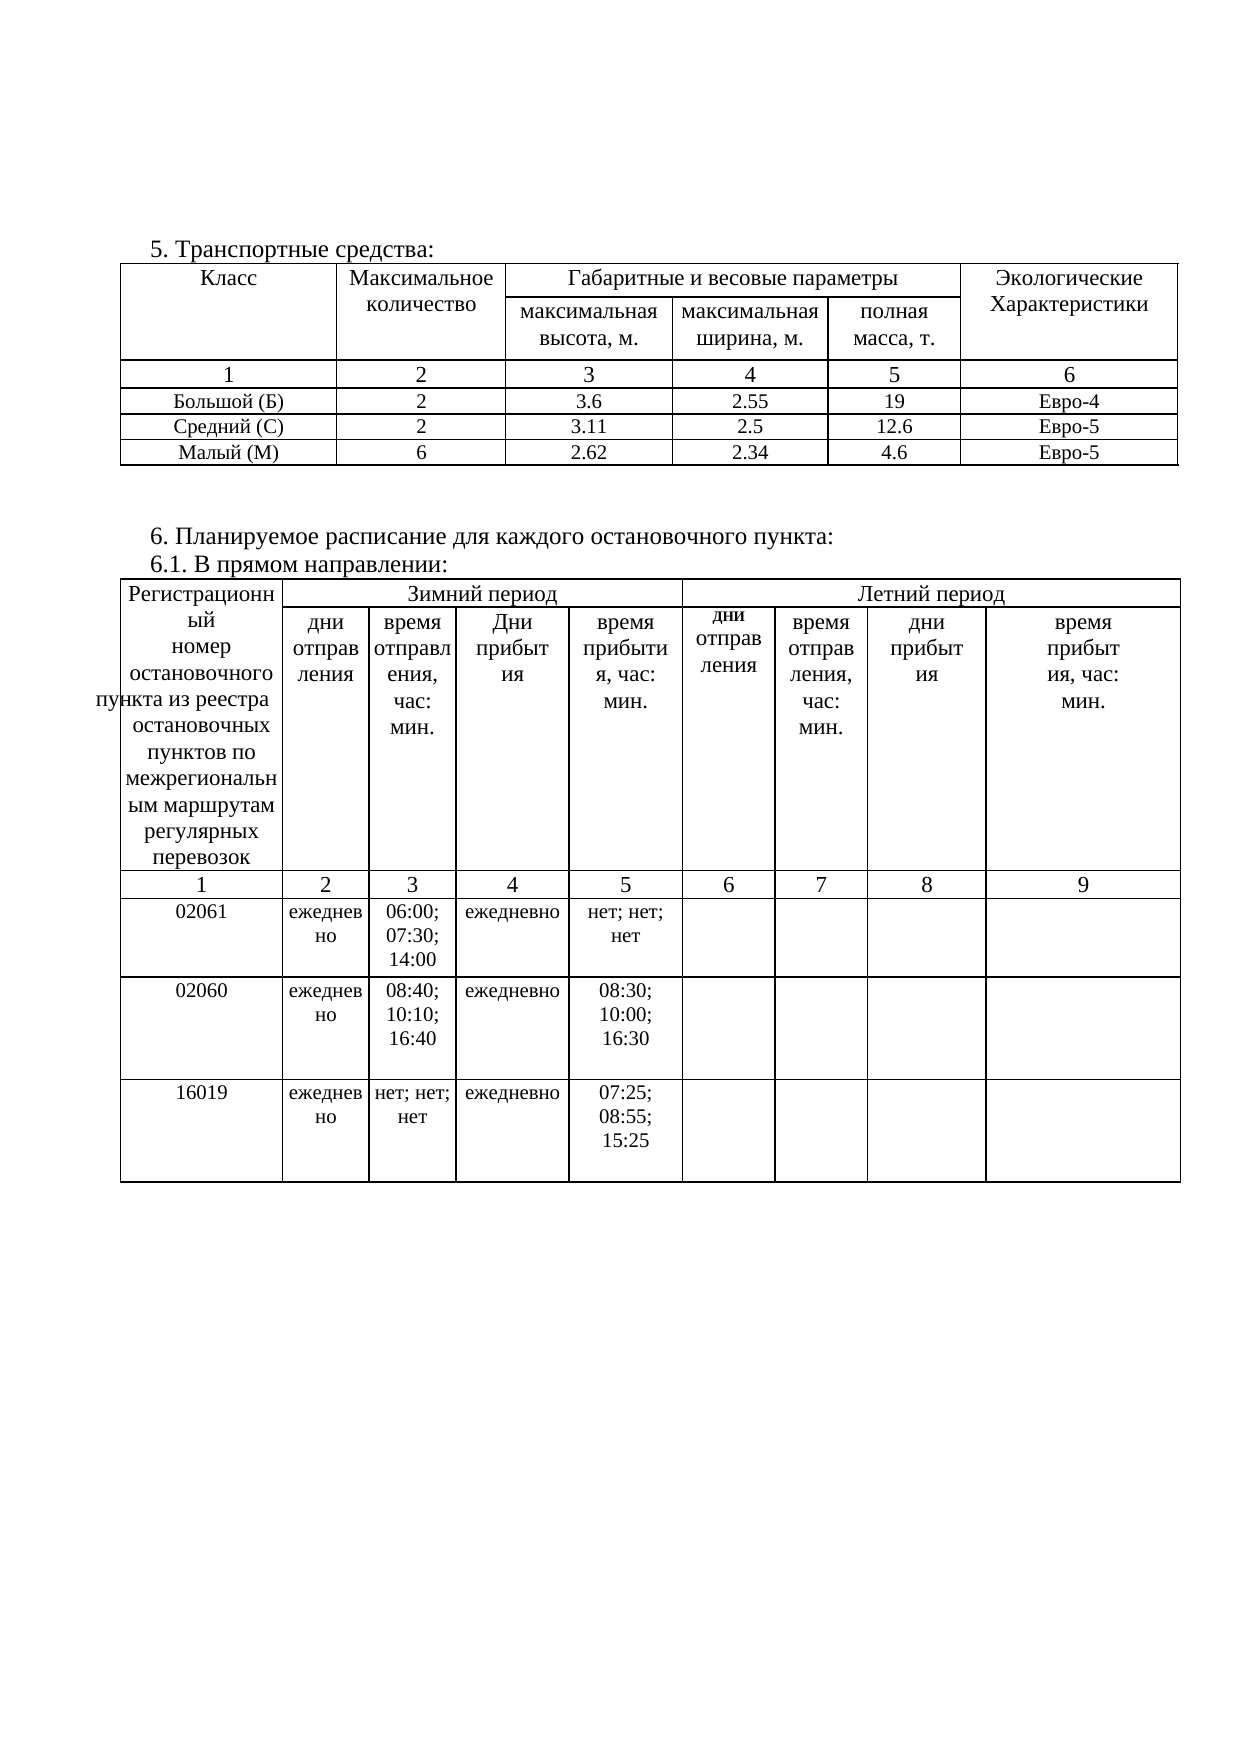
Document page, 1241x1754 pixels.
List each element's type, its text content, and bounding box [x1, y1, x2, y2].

table_header Зимний период [283, 580, 682, 606]
table_cell Средний (С) [121, 415, 336, 438]
table_cell 4.6 [829, 440, 960, 464]
table_cell 6 [337, 440, 505, 464]
table_cell Малый (М) [121, 440, 336, 464]
text 6.1. В прямом направлении: [150, 549, 1090, 578]
table_cell 9 [987, 871, 1180, 898]
table_cell Евро-5 [961, 415, 1177, 438]
table_cell 2 [337, 361, 505, 387]
table_cell максимальная ширина, м. [673, 298, 827, 359]
table_cell Большой (Б) [121, 389, 336, 413]
table_header Габаритные и весовые параметры [506, 264, 960, 296]
table_cell 8 [868, 871, 985, 898]
table_cell нет; нет; нет [570, 899, 682, 976]
table_cell ежедневно [457, 1080, 568, 1181]
table_cell 3 [506, 361, 672, 387]
table_cell полная масса, т. [829, 298, 960, 359]
table_cell 08:30; 10:00; 16:30 [570, 978, 682, 1078]
table_cell [868, 1080, 985, 1181]
table_cell 1 [121, 361, 336, 387]
table_cell 16019 [121, 1080, 282, 1181]
table_cell ДНИ отправ ления [683, 608, 774, 870]
text 6. Планируемое расписание для каждого остановочного пункта: [150, 521, 1090, 549]
table_cell 3.6 [506, 389, 672, 413]
table_cell 2 [283, 871, 368, 898]
table_cell [987, 1080, 1180, 1181]
table_cell максимальная высота, м. [506, 298, 672, 359]
table_cell время прибыти я, час: мин. [570, 608, 682, 870]
table_cell дни прибыт ия [868, 608, 985, 870]
table_cell 6 [961, 361, 1177, 387]
table_cell 2.34 [673, 440, 827, 464]
table_cell ежедневно [457, 978, 568, 1078]
table_cell дни отправ ления [283, 608, 368, 870]
table_cell ежедневно [283, 1080, 368, 1181]
table_cell 3 [370, 871, 455, 898]
text 5. Транспортные средства: [150, 234, 1090, 263]
table_cell [683, 899, 774, 976]
table_cell 5 [570, 871, 682, 898]
table_cell 2.5 [673, 415, 827, 438]
table_cell 7 [776, 871, 867, 898]
table_cell ежедневно [283, 899, 368, 976]
table_cell 2 [337, 415, 505, 438]
table_cell время отправ ления, час: мин. [776, 608, 867, 870]
table_cell [776, 1080, 867, 1181]
table_cell 3.11 [506, 415, 672, 438]
table_cell 12.6 [829, 415, 960, 438]
table_header Летний период [683, 580, 1180, 606]
table_cell [776, 899, 867, 976]
table_cell Дни прибыт ия [457, 608, 568, 870]
table_cell 19 [829, 389, 960, 413]
table_cell Евро-4 [961, 389, 1177, 413]
table_cell [868, 899, 985, 976]
table_header Максимальное количество [337, 264, 505, 359]
table_header Класс [121, 264, 336, 359]
table_cell ежедневно [283, 978, 368, 1078]
table_cell 2.55 [673, 389, 827, 413]
table_cell 4 [673, 361, 827, 387]
table_cell нет; нет; нет [370, 1080, 455, 1181]
table_cell 5 [829, 361, 960, 387]
table_header Экологические Характеристики [961, 264, 1177, 359]
table_cell [776, 978, 867, 1078]
table_cell 08:40; 10:10; 16:40 [370, 978, 455, 1078]
table_cell [987, 899, 1180, 976]
table_cell 02061 [121, 899, 282, 976]
table_cell 6 [683, 871, 774, 898]
table_cell [987, 978, 1180, 1078]
table_cell 2 [337, 389, 505, 413]
table_cell 1 [121, 871, 282, 898]
table_cell 02060 [121, 978, 282, 1078]
table_cell 06:00; 07:30; 14:00 [370, 899, 455, 976]
table_cell 07:25; 08:55; 15:25 [570, 1080, 682, 1181]
table_cell время отправл ения, час: мин. [370, 608, 455, 870]
table_cell 4 [457, 871, 568, 898]
table_cell [683, 1080, 774, 1181]
table_cell [868, 978, 985, 1078]
table_cell 2.62 [506, 440, 672, 464]
table_header Регистрационный номер остановочного пункта из реестра остановочных пунктов по межрегиональным маршрутам регулярных перевозок [121, 580, 282, 870]
table_cell [683, 978, 774, 1078]
table_cell Евро-5 [961, 440, 1177, 464]
table_cell ежедневно [457, 899, 568, 976]
table_cell время прибыт ия, час: мин. [987, 608, 1180, 870]
